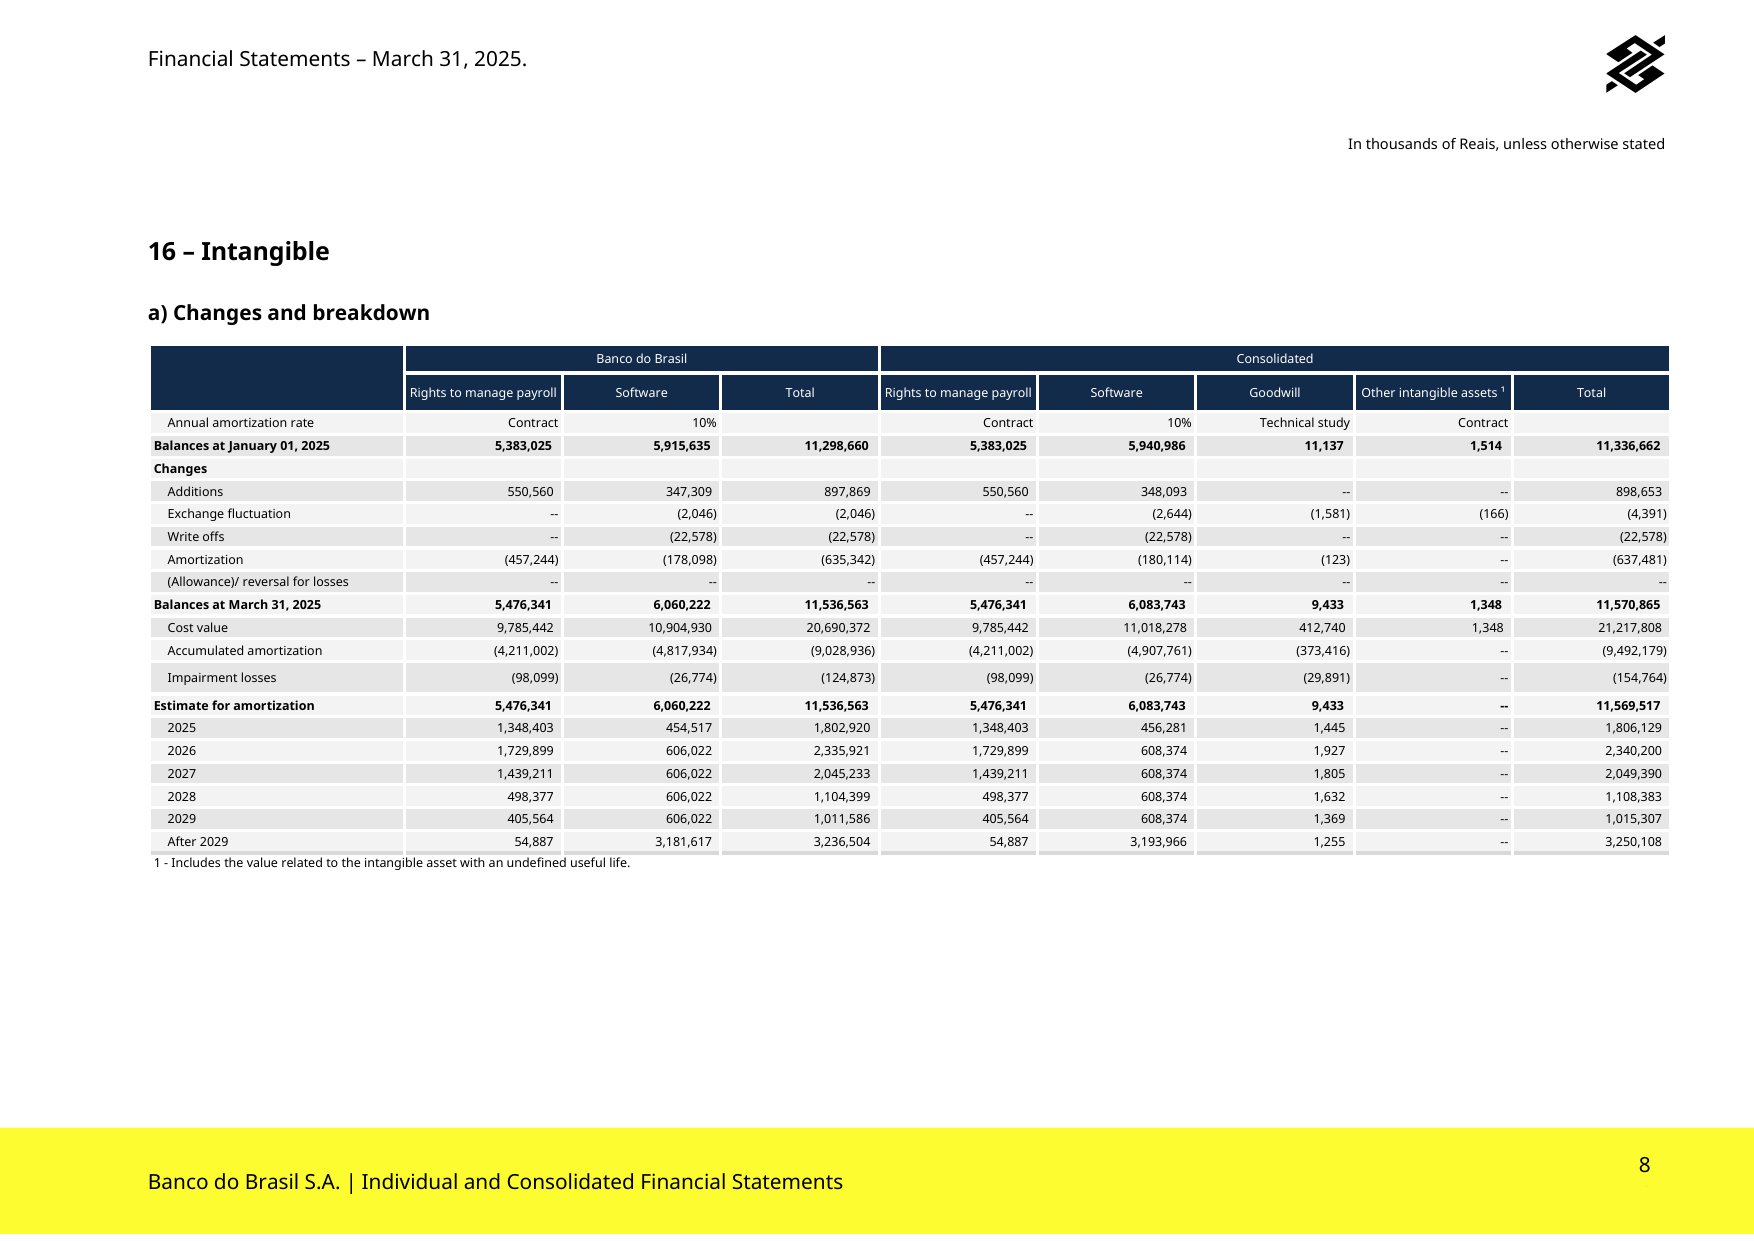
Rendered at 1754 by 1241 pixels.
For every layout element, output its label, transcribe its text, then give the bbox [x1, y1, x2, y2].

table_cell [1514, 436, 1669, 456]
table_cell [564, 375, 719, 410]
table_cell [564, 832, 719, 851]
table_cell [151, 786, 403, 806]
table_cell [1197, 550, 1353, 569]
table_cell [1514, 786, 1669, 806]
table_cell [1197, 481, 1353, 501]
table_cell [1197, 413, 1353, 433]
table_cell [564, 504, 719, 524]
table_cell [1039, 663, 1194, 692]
picture [1606, 35, 1665, 93]
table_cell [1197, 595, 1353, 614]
list 16 – Intangible [148, 234, 1665, 268]
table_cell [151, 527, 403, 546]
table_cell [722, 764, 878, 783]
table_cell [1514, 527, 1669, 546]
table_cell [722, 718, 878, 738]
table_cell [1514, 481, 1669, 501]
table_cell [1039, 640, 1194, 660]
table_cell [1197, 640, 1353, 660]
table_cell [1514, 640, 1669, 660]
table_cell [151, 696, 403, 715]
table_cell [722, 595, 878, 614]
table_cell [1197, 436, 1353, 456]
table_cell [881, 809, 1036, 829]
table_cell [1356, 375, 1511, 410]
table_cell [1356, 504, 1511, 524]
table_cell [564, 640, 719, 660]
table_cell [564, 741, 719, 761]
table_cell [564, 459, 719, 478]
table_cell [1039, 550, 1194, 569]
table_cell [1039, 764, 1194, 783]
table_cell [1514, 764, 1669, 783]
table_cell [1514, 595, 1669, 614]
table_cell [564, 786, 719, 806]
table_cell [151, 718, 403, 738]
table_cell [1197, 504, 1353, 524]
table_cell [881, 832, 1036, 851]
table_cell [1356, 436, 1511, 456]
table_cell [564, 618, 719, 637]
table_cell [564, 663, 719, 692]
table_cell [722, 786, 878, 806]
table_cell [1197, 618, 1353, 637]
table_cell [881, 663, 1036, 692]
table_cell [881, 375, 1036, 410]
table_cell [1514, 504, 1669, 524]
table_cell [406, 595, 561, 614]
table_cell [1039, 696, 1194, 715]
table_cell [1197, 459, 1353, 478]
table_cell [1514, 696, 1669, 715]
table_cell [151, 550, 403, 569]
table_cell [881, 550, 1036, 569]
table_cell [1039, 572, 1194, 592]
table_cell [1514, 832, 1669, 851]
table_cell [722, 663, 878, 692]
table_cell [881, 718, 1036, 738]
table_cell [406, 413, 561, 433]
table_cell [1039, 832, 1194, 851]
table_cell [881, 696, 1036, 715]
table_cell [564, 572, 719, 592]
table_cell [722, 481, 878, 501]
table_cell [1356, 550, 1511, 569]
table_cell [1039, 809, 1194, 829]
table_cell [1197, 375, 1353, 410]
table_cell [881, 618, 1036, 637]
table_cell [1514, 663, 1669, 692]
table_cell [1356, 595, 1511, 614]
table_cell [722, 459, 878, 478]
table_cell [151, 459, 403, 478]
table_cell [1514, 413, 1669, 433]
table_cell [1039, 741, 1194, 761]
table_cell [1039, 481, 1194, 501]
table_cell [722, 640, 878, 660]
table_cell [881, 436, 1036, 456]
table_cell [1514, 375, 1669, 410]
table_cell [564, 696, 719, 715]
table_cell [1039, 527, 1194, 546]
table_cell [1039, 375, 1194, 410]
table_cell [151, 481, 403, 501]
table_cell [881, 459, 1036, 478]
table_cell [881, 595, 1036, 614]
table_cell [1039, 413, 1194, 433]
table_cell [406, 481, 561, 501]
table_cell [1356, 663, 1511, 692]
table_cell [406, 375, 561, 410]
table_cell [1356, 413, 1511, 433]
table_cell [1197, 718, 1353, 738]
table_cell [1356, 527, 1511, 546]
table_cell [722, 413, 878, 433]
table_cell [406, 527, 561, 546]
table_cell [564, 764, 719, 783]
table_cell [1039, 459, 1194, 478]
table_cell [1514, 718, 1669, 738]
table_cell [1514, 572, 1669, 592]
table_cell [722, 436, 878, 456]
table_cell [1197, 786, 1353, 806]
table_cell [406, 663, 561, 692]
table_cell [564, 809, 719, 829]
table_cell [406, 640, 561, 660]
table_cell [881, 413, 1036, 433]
list ) Changes and breakdown [148, 298, 1665, 327]
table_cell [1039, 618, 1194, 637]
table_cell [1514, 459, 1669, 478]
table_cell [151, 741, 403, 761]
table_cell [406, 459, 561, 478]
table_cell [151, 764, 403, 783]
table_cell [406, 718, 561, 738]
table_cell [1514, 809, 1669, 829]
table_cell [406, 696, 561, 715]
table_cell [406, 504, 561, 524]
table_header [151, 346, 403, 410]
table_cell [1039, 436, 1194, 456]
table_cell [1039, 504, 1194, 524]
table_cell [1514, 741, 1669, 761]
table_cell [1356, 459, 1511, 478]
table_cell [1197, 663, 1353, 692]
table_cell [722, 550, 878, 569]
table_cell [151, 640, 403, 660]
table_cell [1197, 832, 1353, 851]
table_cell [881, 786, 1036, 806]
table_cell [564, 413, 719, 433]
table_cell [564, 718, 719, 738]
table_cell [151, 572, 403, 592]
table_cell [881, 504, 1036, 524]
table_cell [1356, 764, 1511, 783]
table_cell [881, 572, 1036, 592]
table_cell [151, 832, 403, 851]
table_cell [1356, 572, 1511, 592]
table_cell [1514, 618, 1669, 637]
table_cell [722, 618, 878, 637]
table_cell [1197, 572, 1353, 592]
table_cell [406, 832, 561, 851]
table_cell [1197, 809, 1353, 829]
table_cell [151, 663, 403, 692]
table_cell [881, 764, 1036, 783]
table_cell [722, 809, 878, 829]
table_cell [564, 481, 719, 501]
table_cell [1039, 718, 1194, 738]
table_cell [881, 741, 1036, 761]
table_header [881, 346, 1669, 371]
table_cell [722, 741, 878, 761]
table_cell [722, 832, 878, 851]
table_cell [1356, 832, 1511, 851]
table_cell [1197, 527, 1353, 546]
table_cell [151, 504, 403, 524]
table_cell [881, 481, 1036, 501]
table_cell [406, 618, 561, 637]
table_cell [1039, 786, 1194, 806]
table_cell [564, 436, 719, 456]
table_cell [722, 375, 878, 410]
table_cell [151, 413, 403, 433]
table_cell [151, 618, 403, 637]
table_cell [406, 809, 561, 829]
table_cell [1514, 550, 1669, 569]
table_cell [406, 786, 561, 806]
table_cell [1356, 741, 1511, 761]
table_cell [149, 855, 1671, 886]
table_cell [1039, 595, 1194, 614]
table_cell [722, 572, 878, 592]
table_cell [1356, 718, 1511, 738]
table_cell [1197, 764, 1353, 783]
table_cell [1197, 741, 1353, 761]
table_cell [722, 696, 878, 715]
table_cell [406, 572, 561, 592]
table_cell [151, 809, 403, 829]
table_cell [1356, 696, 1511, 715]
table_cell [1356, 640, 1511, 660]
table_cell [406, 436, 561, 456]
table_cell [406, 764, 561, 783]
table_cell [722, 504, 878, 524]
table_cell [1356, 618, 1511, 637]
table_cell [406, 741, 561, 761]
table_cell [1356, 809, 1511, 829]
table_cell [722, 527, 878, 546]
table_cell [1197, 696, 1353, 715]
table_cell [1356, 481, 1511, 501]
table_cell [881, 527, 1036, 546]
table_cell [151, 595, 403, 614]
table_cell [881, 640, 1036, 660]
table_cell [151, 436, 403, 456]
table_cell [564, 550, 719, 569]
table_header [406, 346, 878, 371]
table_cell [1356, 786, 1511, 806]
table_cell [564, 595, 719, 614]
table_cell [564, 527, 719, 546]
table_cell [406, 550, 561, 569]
